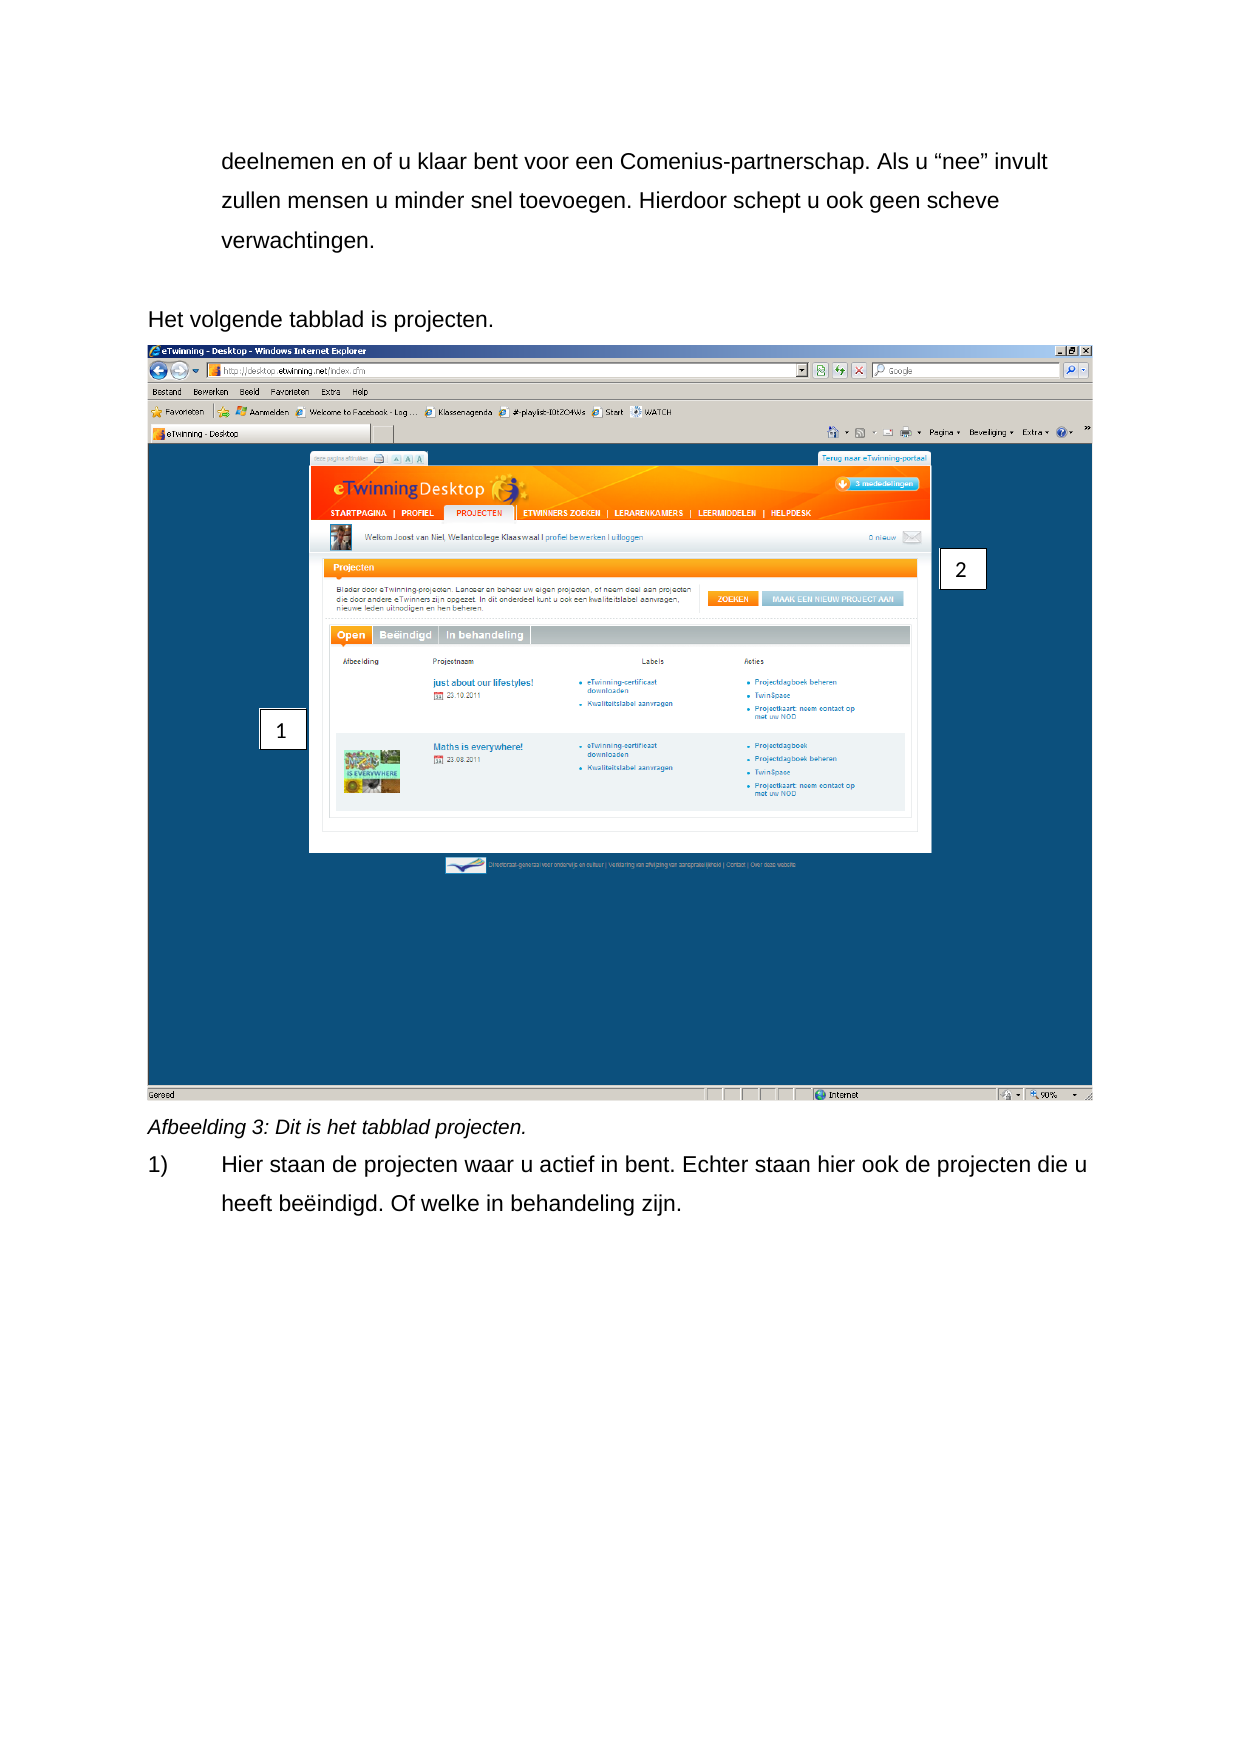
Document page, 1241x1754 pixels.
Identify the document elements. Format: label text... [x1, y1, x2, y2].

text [148, 148, 1093, 253]
text 1) Hier staan de projecten waar u actief in bent. Echter staan hier ook de projecten die u heeft beëindigd. Of welke in behandeling zijn. [148, 1151, 1093, 1217]
text Afbeelding 3: Dit is het tabblad projecten. [148, 1115, 1093, 1139]
picture [147, 345, 1093, 1101]
text Het volgende tabblad is projecten. [148, 306, 1093, 332]
